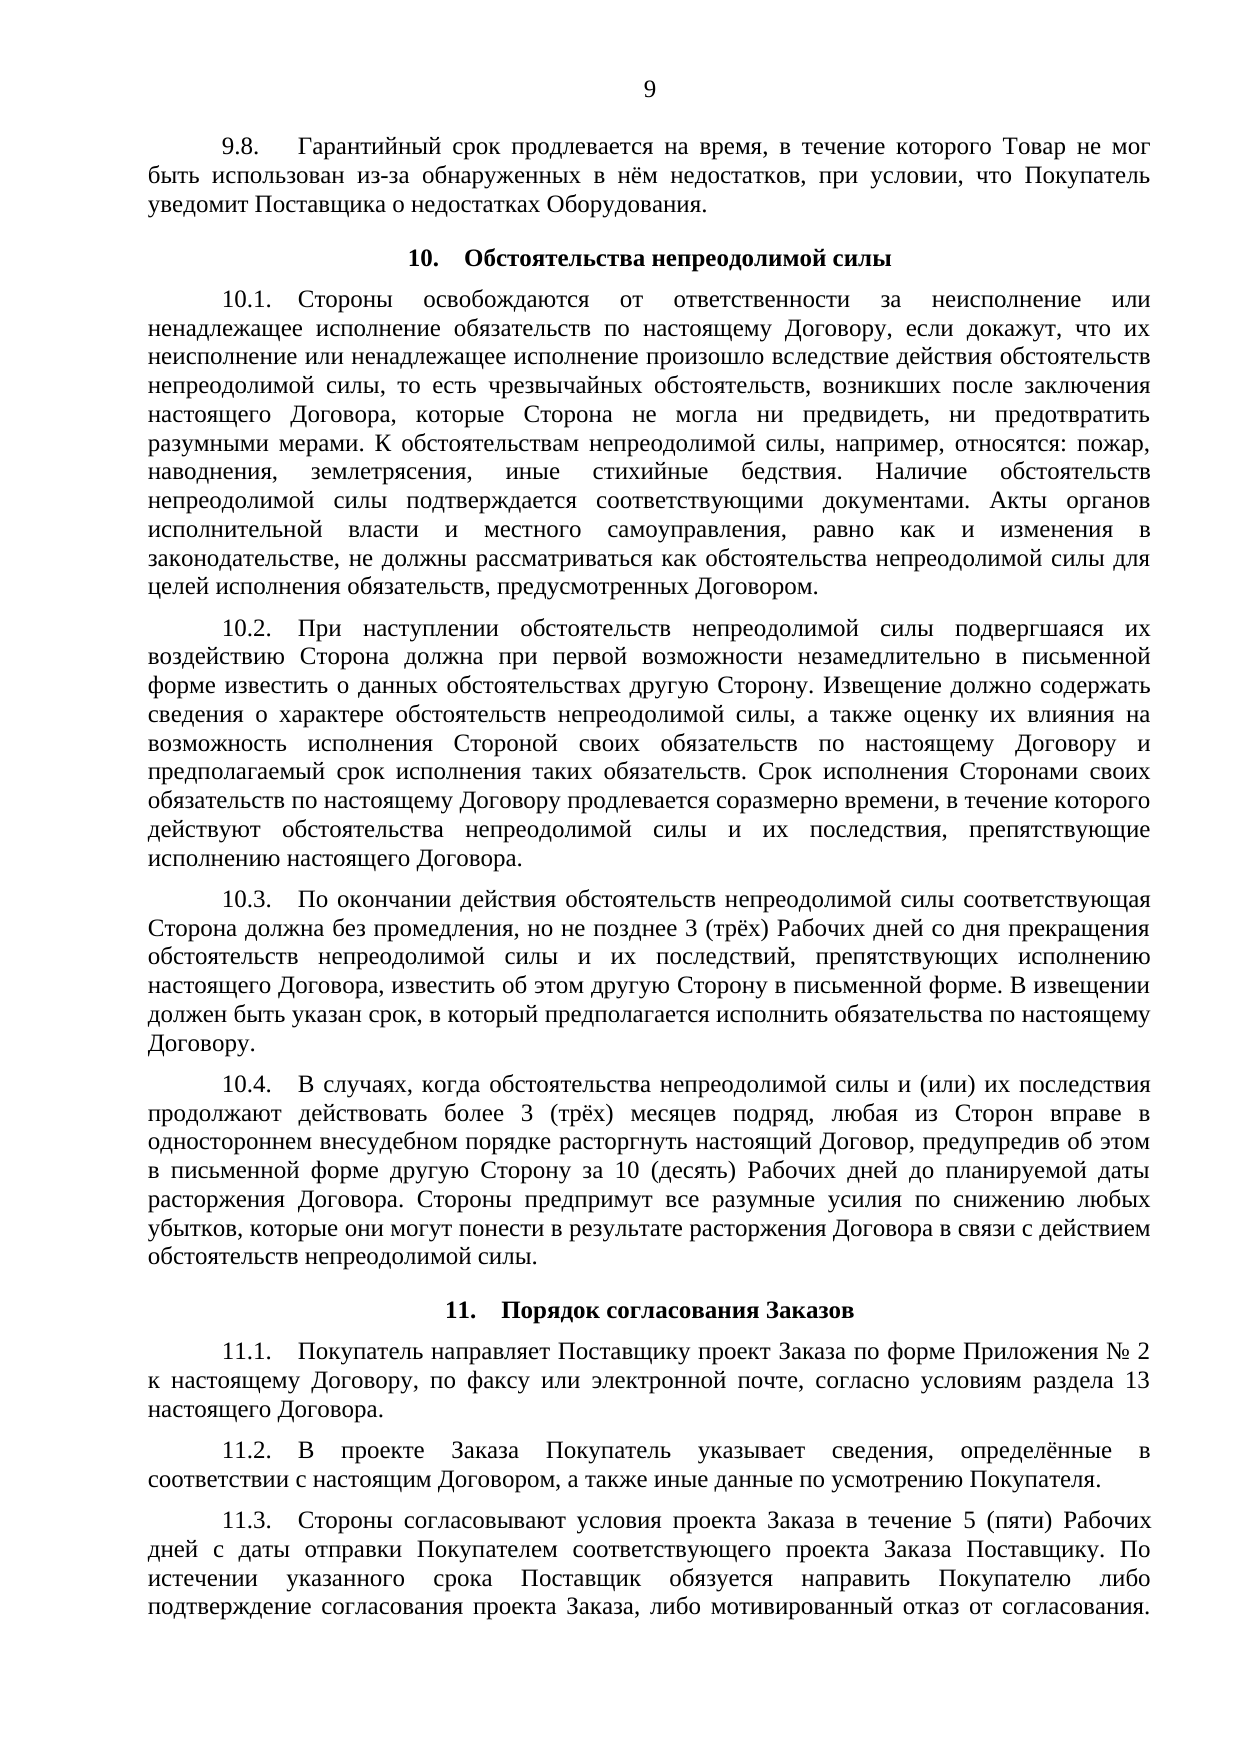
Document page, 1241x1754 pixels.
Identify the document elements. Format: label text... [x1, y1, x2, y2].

list Обстоятельства непреодолимой силы [148, 243, 1152, 271]
list Покупатель направляет Поставщику проект Заказа по форме Приложения № 2 к настоящему Договору, по факсу или электронной почте, согласно условиям раздела 13 настоящего Договора. [148, 1336, 1152, 1423]
list В случаях, когда обстоятельства непреодолимой силы и (или) их последствия продолжают действовать более 3 (трёх) месяцев подряд, любая из Сторон вправе в одностороннем внесудебном порядке расторгнуть настоящий Договор, предупредив об этом в письменной форме другую Сторону за 10 (десять) Рабочих дней до планируемой даты расторжения Договора. Стороны предпримут все разумные усилия по снижению любых убытков, которые они могут понести в результате расторжения Договора в связи с действием обстоятельств непреодолимой силы. [148, 1069, 1152, 1270]
list Порядок согласования Заказов [148, 1295, 1152, 1324]
list При наступлении обстоятельств непреодолимой силы подвергшаяся их воздействию Сторона должна при первой возможности незамедлительно в письменной форме известить о данных обстоятельствах другую Сторону. Извещение должно содержать сведения о характере обстоятельств непреодолимой силы, а также оценку их влияния на возможность исполнения Стороной своих обязательств по настоящему Договору и предполагаемый срок исполнения таких обязательств. Срок исполнения Сторонами своих обязательств по настоящему Договору продлевается соразмерно времени, в течение которого действуют обстоятельства непреодолимой силы и их последствия, препятствующие исполнению настоящего Договора. [148, 613, 1152, 871]
list Гарантийный срок продлевается на время, в течение которого Товар не мог быть использован из-за обнаруженных в нём недостатков, при условии, что Покупатель уведомит Поставщика о недостатках Оборудования. [148, 131, 1152, 218]
list В проекте Заказа Покупатель указывает сведения, определённые в соответствии с настоящим Договором, а также иные данные по усмотрению Покупателя. [148, 1435, 1152, 1493]
list Стороны освобождаются от ответственности за неисполнение или ненадлежащее исполнение обязательств по настоящему Договору, если докажут, что их неисполнение или ненадлежащее исполнение произошло вследствие действия обстоятельств непреодолимой силы, то есть чрезвычайных обстоятельств, возникших после заключения настоящего Договора, которые Сторона не могла ни предвидеть, ни предотвратить разумными мерами. К обстоятельствам непреодолимой силы, например, относятся: пожар, наводнения, землетрясения, иные стихийные бедствия. Наличие обстоятельств непреодолимой силы подтверждается соответствующими документами. Акты органов исполнительной власти и местного самоуправления, равно как и изменения в законодательстве, не должны рассматриваться как обстоятельства непреодолимой силы для целей исполнения обязательств, предусмотренных Договором. [148, 284, 1152, 600]
list По окончании действия обстоятельств непреодолимой силы соответствующая Сторона должна без промедления, но не позднее 3 (трёх) Рабочих дней со дня прекращения обстоятельств непреодолимой силы и их последствий, препятствующих исполнению настоящего Договора, известить об этом другую Сторону в письменной форме. В извещении должен быть указан срок, в который предполагается исполнить обязательства по настоящему Договору. [148, 884, 1152, 1056]
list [148, 1505, 1152, 1620]
